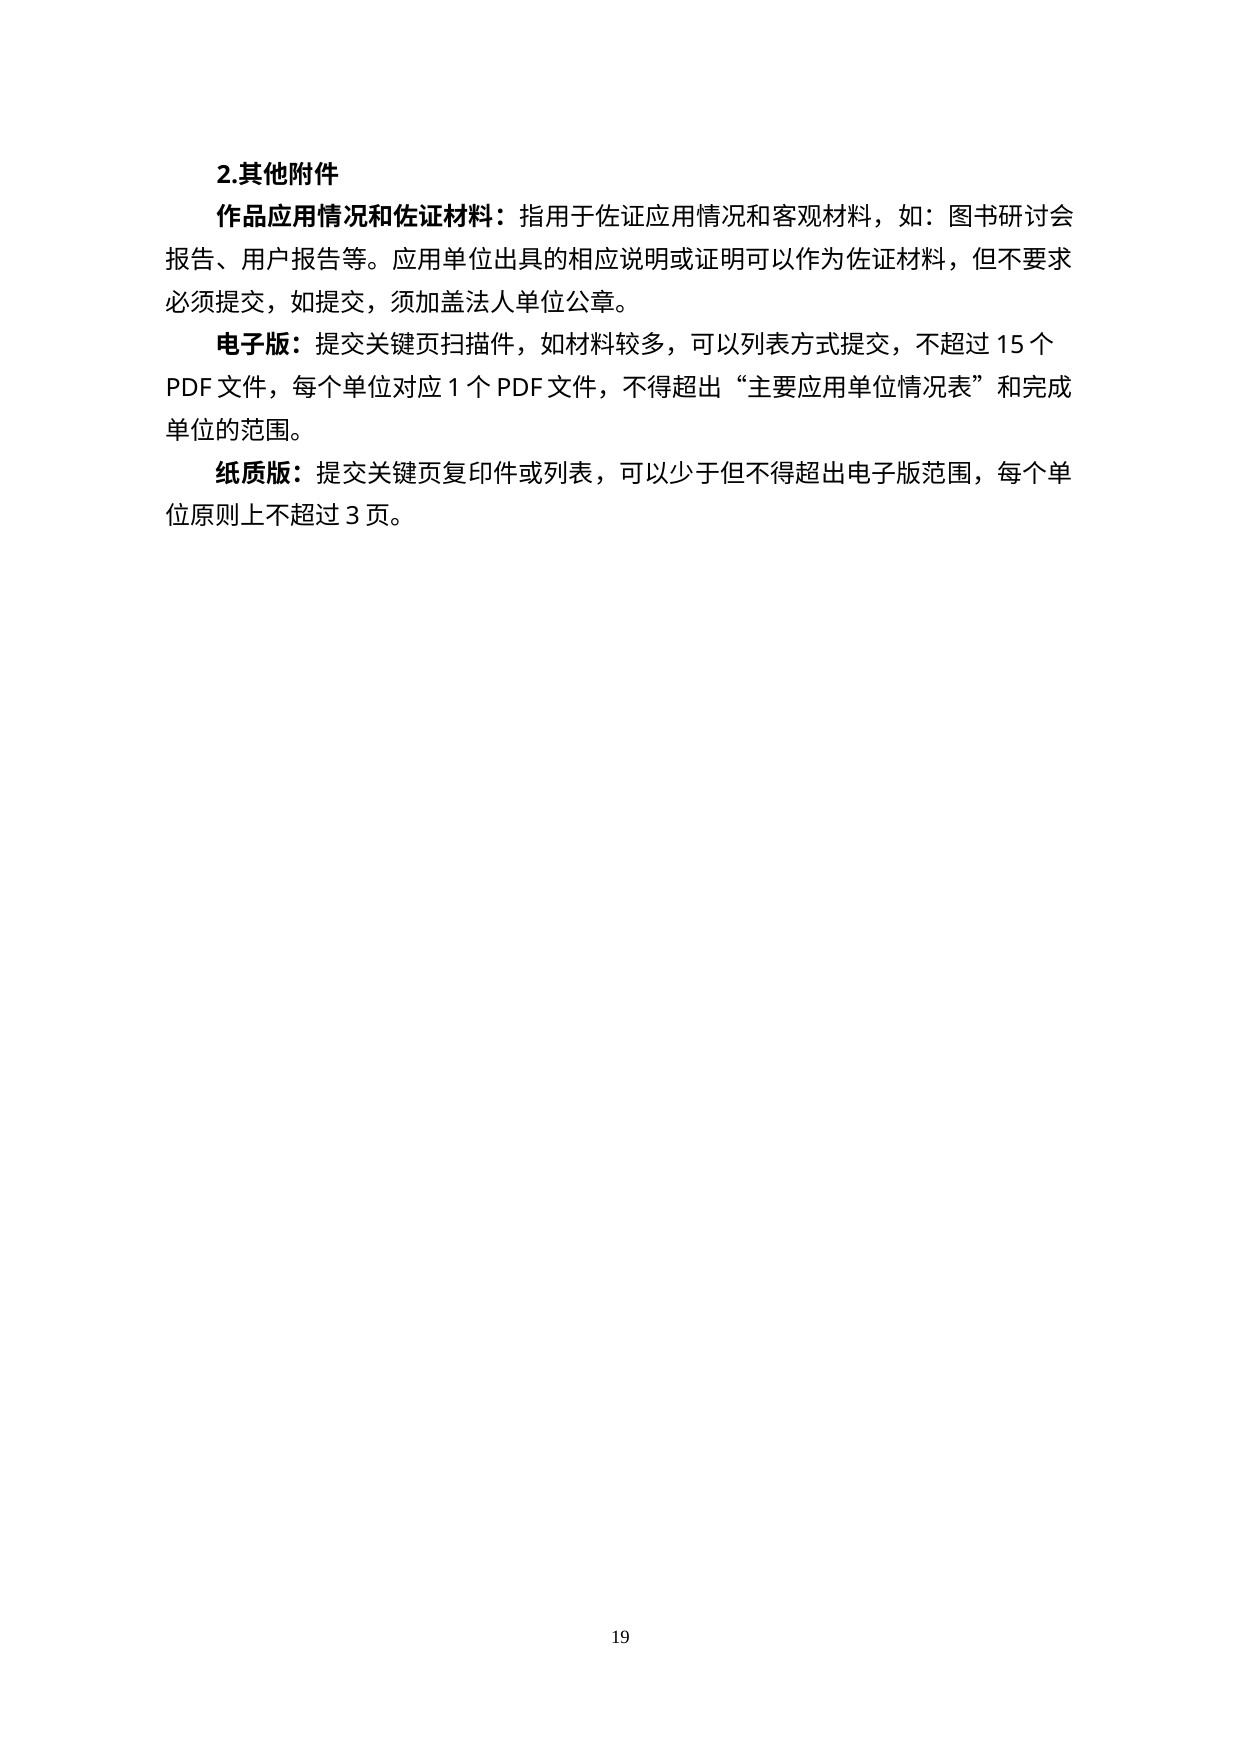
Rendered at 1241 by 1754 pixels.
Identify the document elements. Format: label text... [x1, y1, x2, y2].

text 2.其他附件 [165, 148, 1075, 190]
text 纸质版：提交关键页复印件或列表，可以少于但不得超出电子版范围，每个单位原则上不超过3页。 [165, 447, 1075, 532]
text 作品应用情况和佐证材料：指用于佐证应用情况和客观材料，如：图书研讨会报告、用户报告等。应用单位出具的相应说明或证明可以作为佐证材料，但不要求必须提交，如提交，须加盖法人单位公章。 [165, 190, 1075, 318]
text 电子版：提交关键页扫描件，如材料较多，可以列表方式提交，不超过15个PDF文件，每个单位对应1个PDF文件，不得超出“主要应用单位情况表”和完成单位的范围。 [165, 318, 1075, 447]
